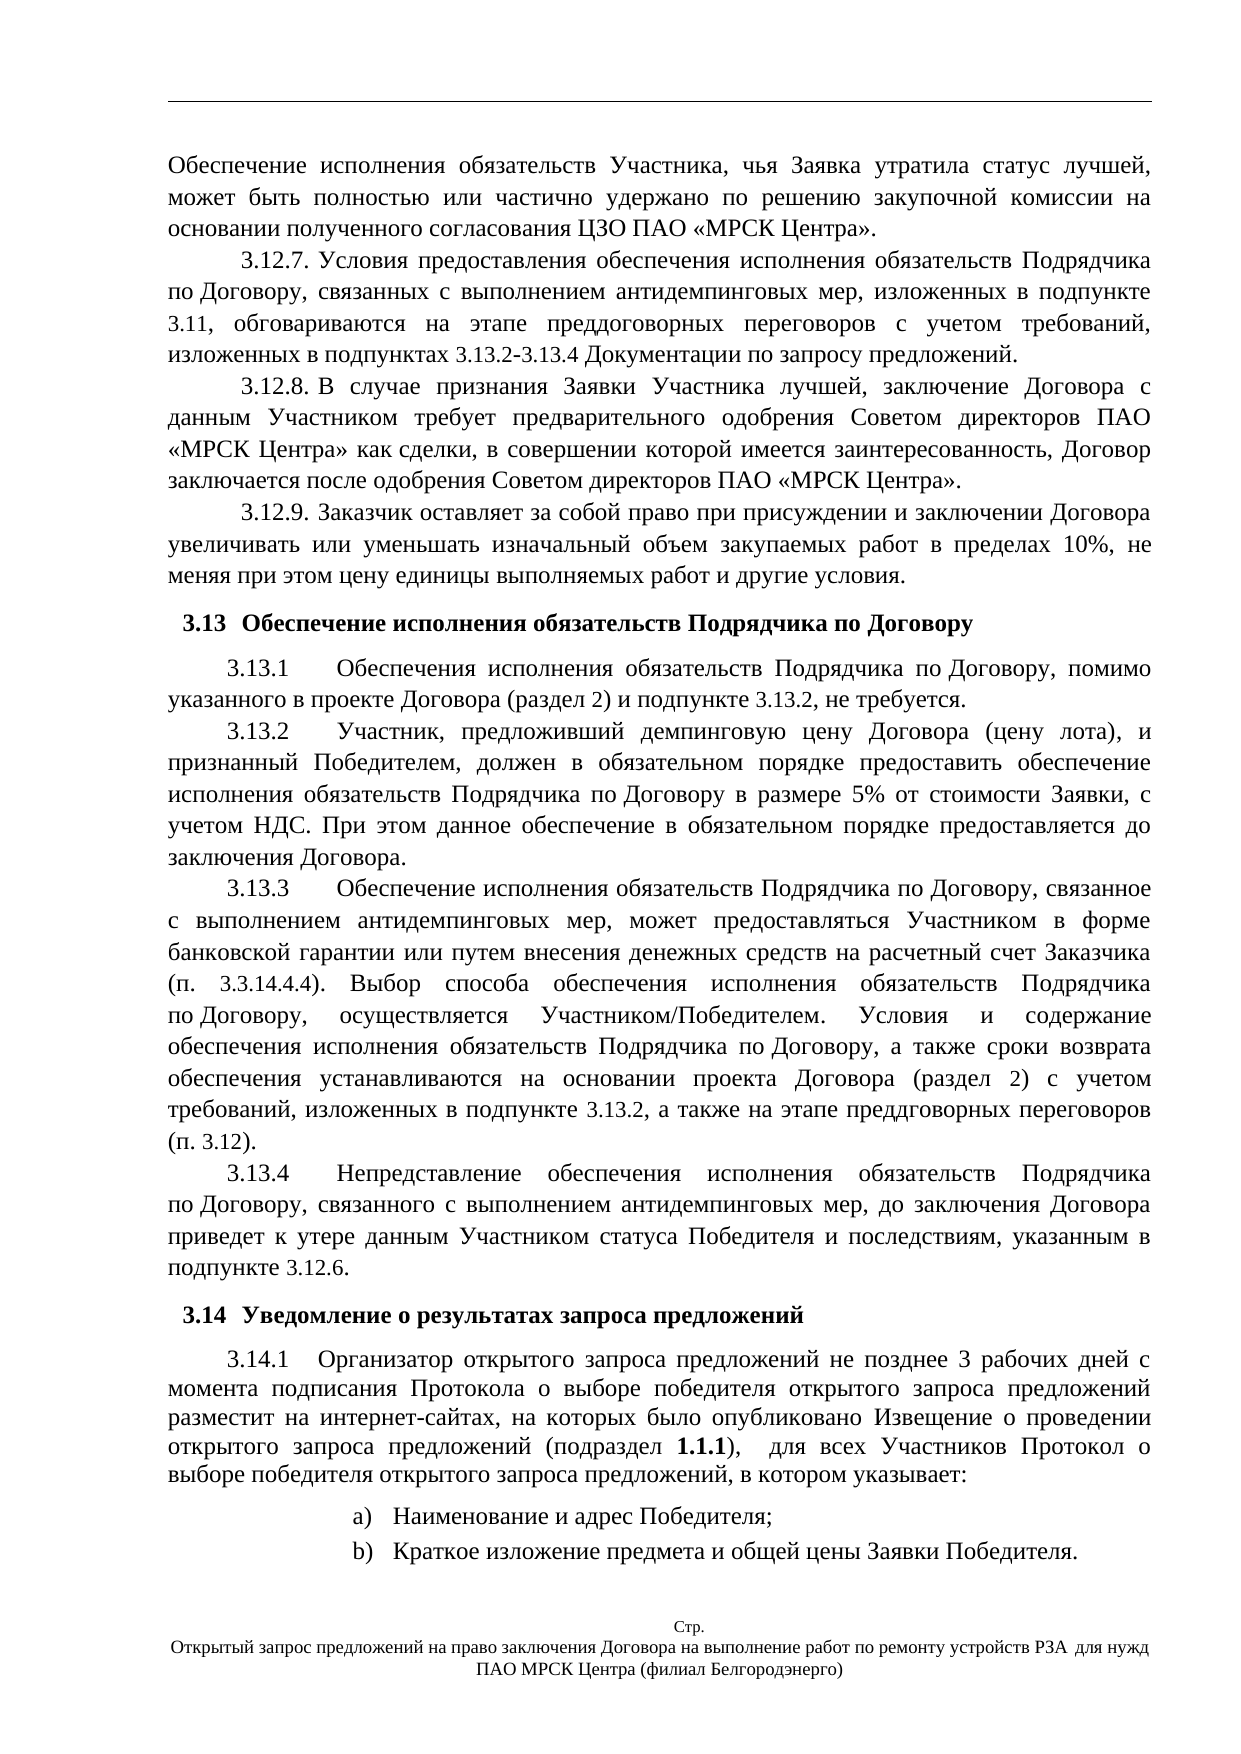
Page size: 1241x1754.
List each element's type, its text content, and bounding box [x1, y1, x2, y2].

subtitle Уведомление о результатах запроса предложений [182, 1301, 1152, 1329]
list Непредставление обеспечения исполнения обязательств Подрядчика по Договору, связанного с выполнением антидемпинговых мер, до заключения Договора приведет к утере данным Участником статуса Победителя и последствиям, указанным в подпункте 3.12.6. [168, 1158, 1152, 1281]
list Условия предоставления обеспечения исполнения обязательств Подрядчика по Договору, связанных с выполнением антидемпинговых мер, изложенных в подпункте 3.11, обговариваются на этапе преддоговорных переговоров с учетом требований, изложенных в подпунктах 3.13.2-3.13.4 Документации по запросу предложений. [168, 245, 1152, 368]
list Обеспечения исполнения обязательств Подрядчика по Договору, помимо указанного в проекте Договора (раздел 2) и подпункте 3.13.2, не требуется. [168, 653, 1152, 713]
subtitle Организатор открытого запроса предложений не позднее 3 рабочих дней с момента подписания Протокола о выборе победителя открытого запроса предложений разместит на интернет-сайтах, на которых было опубликовано Извещение о проведении открытого запроса предложений (подраздел 1.1.1), для всех Участников Протокол о выборе победителя открытого запроса предложений, в котором указывает: [168, 1344, 1152, 1488]
list Обеспечение исполнения обязательств Подрядчика по Договору, связанное с выполнением антидемпинговых мер, может предоставляться Участником в форме банковской гарантии или путем внесения денежных средств на расчетный счет Заказчика (п. 3.3.14.4.4). Выбор способа обеспечения исполнения обязательств Подрядчика по Договору, осуществляется Участником/Победителем. Условия и содержание обеспечения исполнения обязательств Подрядчика по Договору, а также сроки возврата обеспечения устанавливаются на основании проекта Договора (раздел 2) с учетом требований, изложенных в подпункте 3.13.2, а также на этапе преддговорных переговоров (п. 3.12). [168, 873, 1152, 1155]
list Заказчик оставляет за собой право при присуждении и заключении Договора увеличивать или уменьшать изначальный объем закупаемых работ в пределах 10%, не меняя при этом цену единицы выполняемых работ и другие условия. [168, 497, 1152, 589]
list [168, 150, 1152, 242]
list Наименование и адрес Победителя; [286, 1501, 1166, 1529]
list Краткое изложение предмета и общей цены Заявки Победителя. [286, 1536, 1166, 1564]
subtitle Обеспечение исполнения обязательств Подрядчика по Договору [182, 608, 1152, 637]
list В случае признания Заявки Участника лучшей, заключение Договора с данным Участником требует предварительного одобрения Советом директоров ПАО «МРСК Центра» как сделки, в совершении которой имеется заинтересованность, Договор заключается после одобрения Советом директоров ПАО «МРСК Центра». [168, 371, 1152, 494]
list Участник, предложивший демпинговую цену Договора (цену лота), и признанный Победителем, должен в обязательном порядке предоставить обеспечение исполнения обязательств Подрядчика по Договору в размере 5% от стоимости Заявки, с учетом НДС. При этом данное обеспечение в обязательном порядке предоставляется до заключения Договора. [168, 716, 1152, 871]
